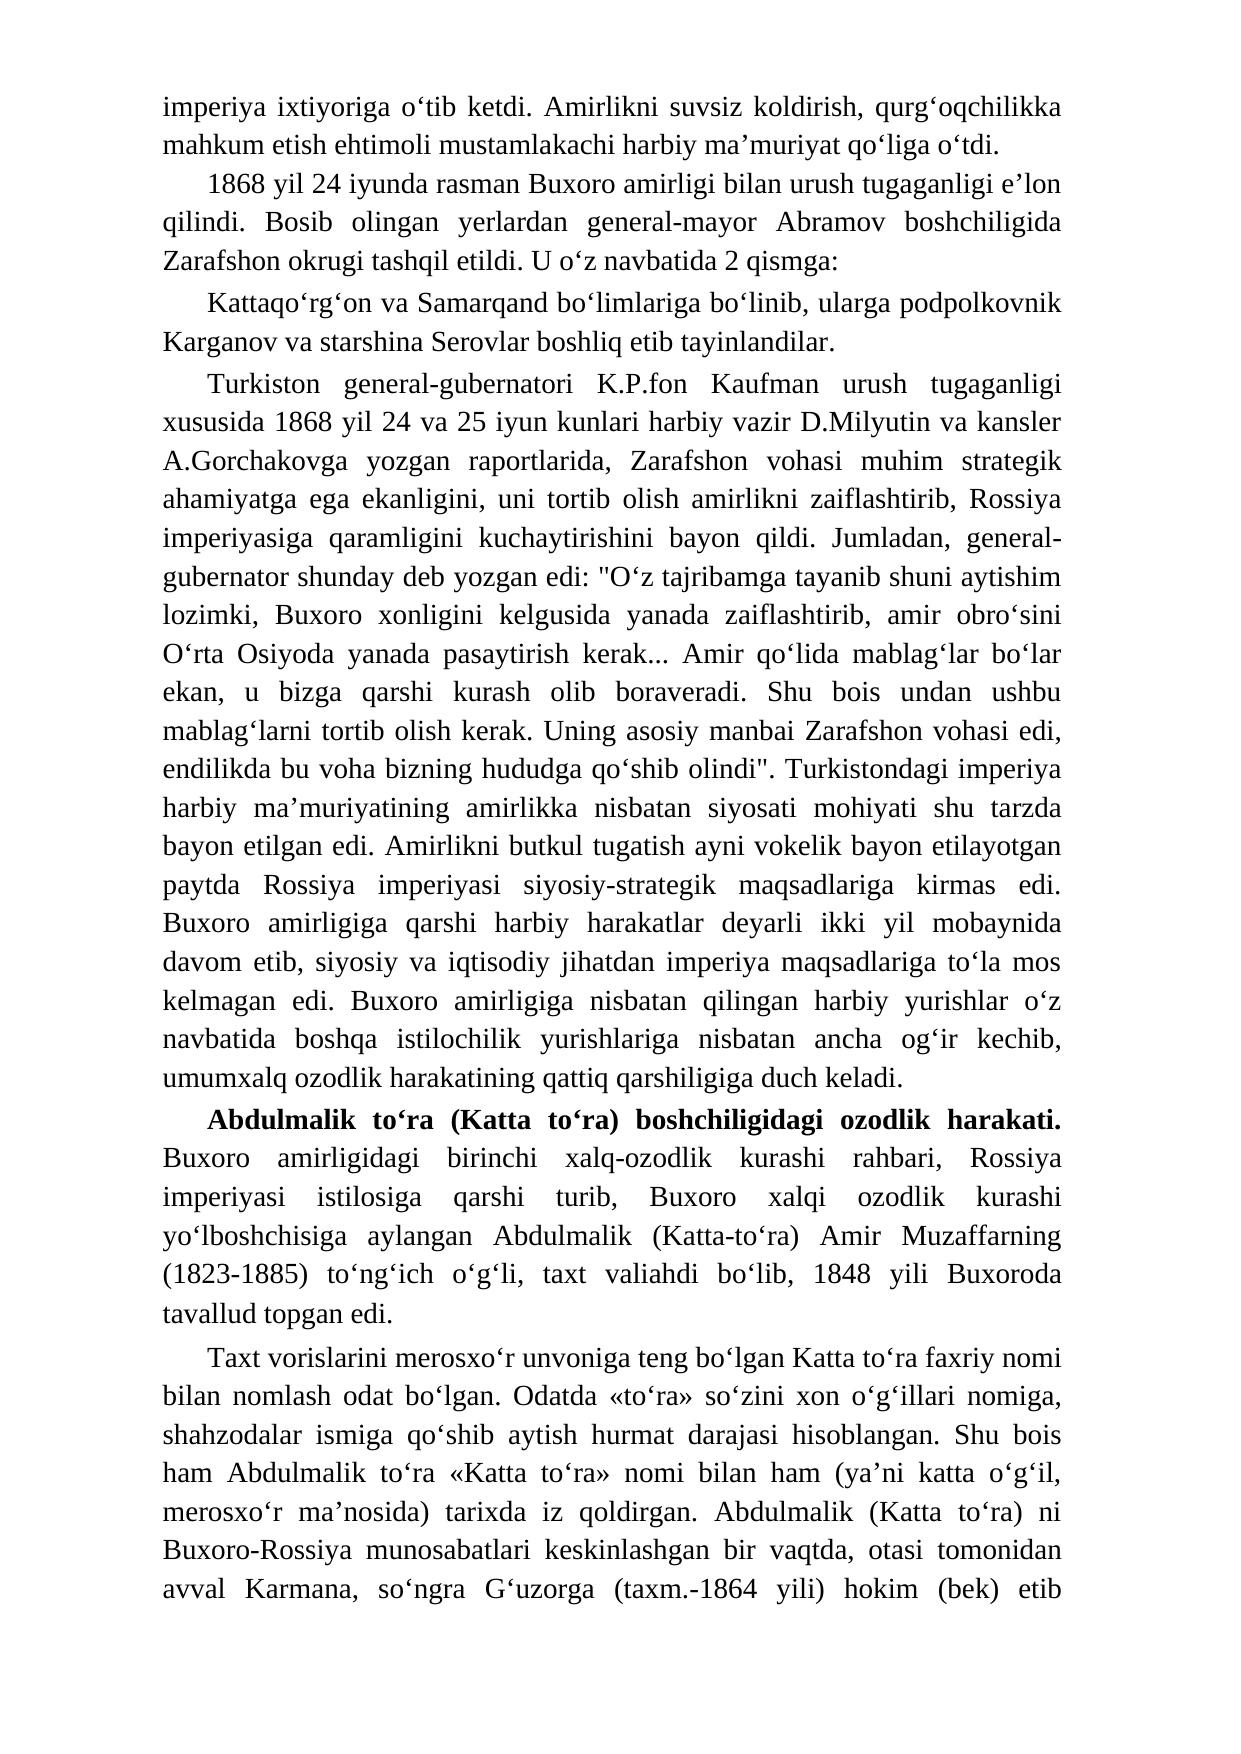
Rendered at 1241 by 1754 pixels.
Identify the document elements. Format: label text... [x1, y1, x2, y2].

text 1868 yil 24 iyunda rasman Buxoro amirligi bilan urush tugaganligi e’lon qilindi. Bosib olingan yerlardan general-mayor Abramov boshchiligida Zarafshon okrugi tashqil etildi. U o‘z navbatida 2 qismga: [162, 166, 1062, 276]
text Abdulmalik to‘ra (Katta to‘ra) boshchiligidagi ozodlik harakati. Buxoro amirligidagi birinchi xalq-ozodlik kurashi rahbari, Rossiya imperiyasi istilosiga qarshi turib, Buxoro xalqi ozodlik kurashi yo‘lboshchisiga aylangan Abdulmalik (Katta-to‘ra) Amir Muzaffarning (1823-1885) to‘ng‘ich o‘g‘li, taxt valiahdi bo‘lib, 1848 yili Buxoroda tavallud topgan edi. [162, 1102, 1062, 1331]
text Turkiston general-gubernatori K.P.fon Kaufman urush tugaganligi xususida 1868 yil 24 va 25 iyun kunlari harbiy vazir D.Milyutin va kansler A.Gorchakovga yozgan raportlarida, Zarafshon vohasi muhim strategik ahamiyatga ega ekanligini, uni tortib olish amirlikni zaiflashtirib, Rossiya imperiyasiga qaramligini kuchaytirishini bayon qildi. Jumladan, general-gubernator shunday deb yozgan edi: "O‘z tajribamga tayanib shuni aytishim lozimki, Buxoro xonligini kelgusida yanada zaiflashtirib, amir obro‘sini O‘rta Osiyoda yanada pasaytirish kerak... Amir qo‘lida mablag‘lar bo‘lar ekan, u bizga qarshi kurash olib boraveradi. Shu bois undan ushbu mablag‘larni tortib olish kerak. Uning asosiy manbai Zarafshon vohasi edi, endilikda bu voha bizning hududga qo‘shib olindi". Turkistondagi imperiya harbiy ma’muriyatining amirlikka nisbatan siyosati mohiyati shu tarzda bayon etilgan edi. Amirlikni butkul tugatish ayni vokelik bayon etilayotgan paytda Rossiya imperiyasi siyosiy-strategik maqsadlariga kirmas edi. Buxoro amirligiga qarshi harbiy harakatlar deyarli ikki yil mobaynida davom etib, siyosiy va iqtisodiy jihatdan imperiya maqsadlariga to‘la mos kelmagan edi. Buxoro amirligiga nisbatan qilingan harbiy yurishlar o‘z navbatida boshqa istilochilik yurishlariga nisbatan ancha og‘ir kechib, umumxalq ozodlik harakatining qattiq qarshiligiga duch keladi. [162, 366, 1062, 1093]
text Kattaqo‘rg‘on va Samarqand bo‘limlariga bo‘linib, ularga podpolkovnik Karganov va starshina Serovlar boshliq etib tayinlandilar. [162, 285, 1062, 357]
